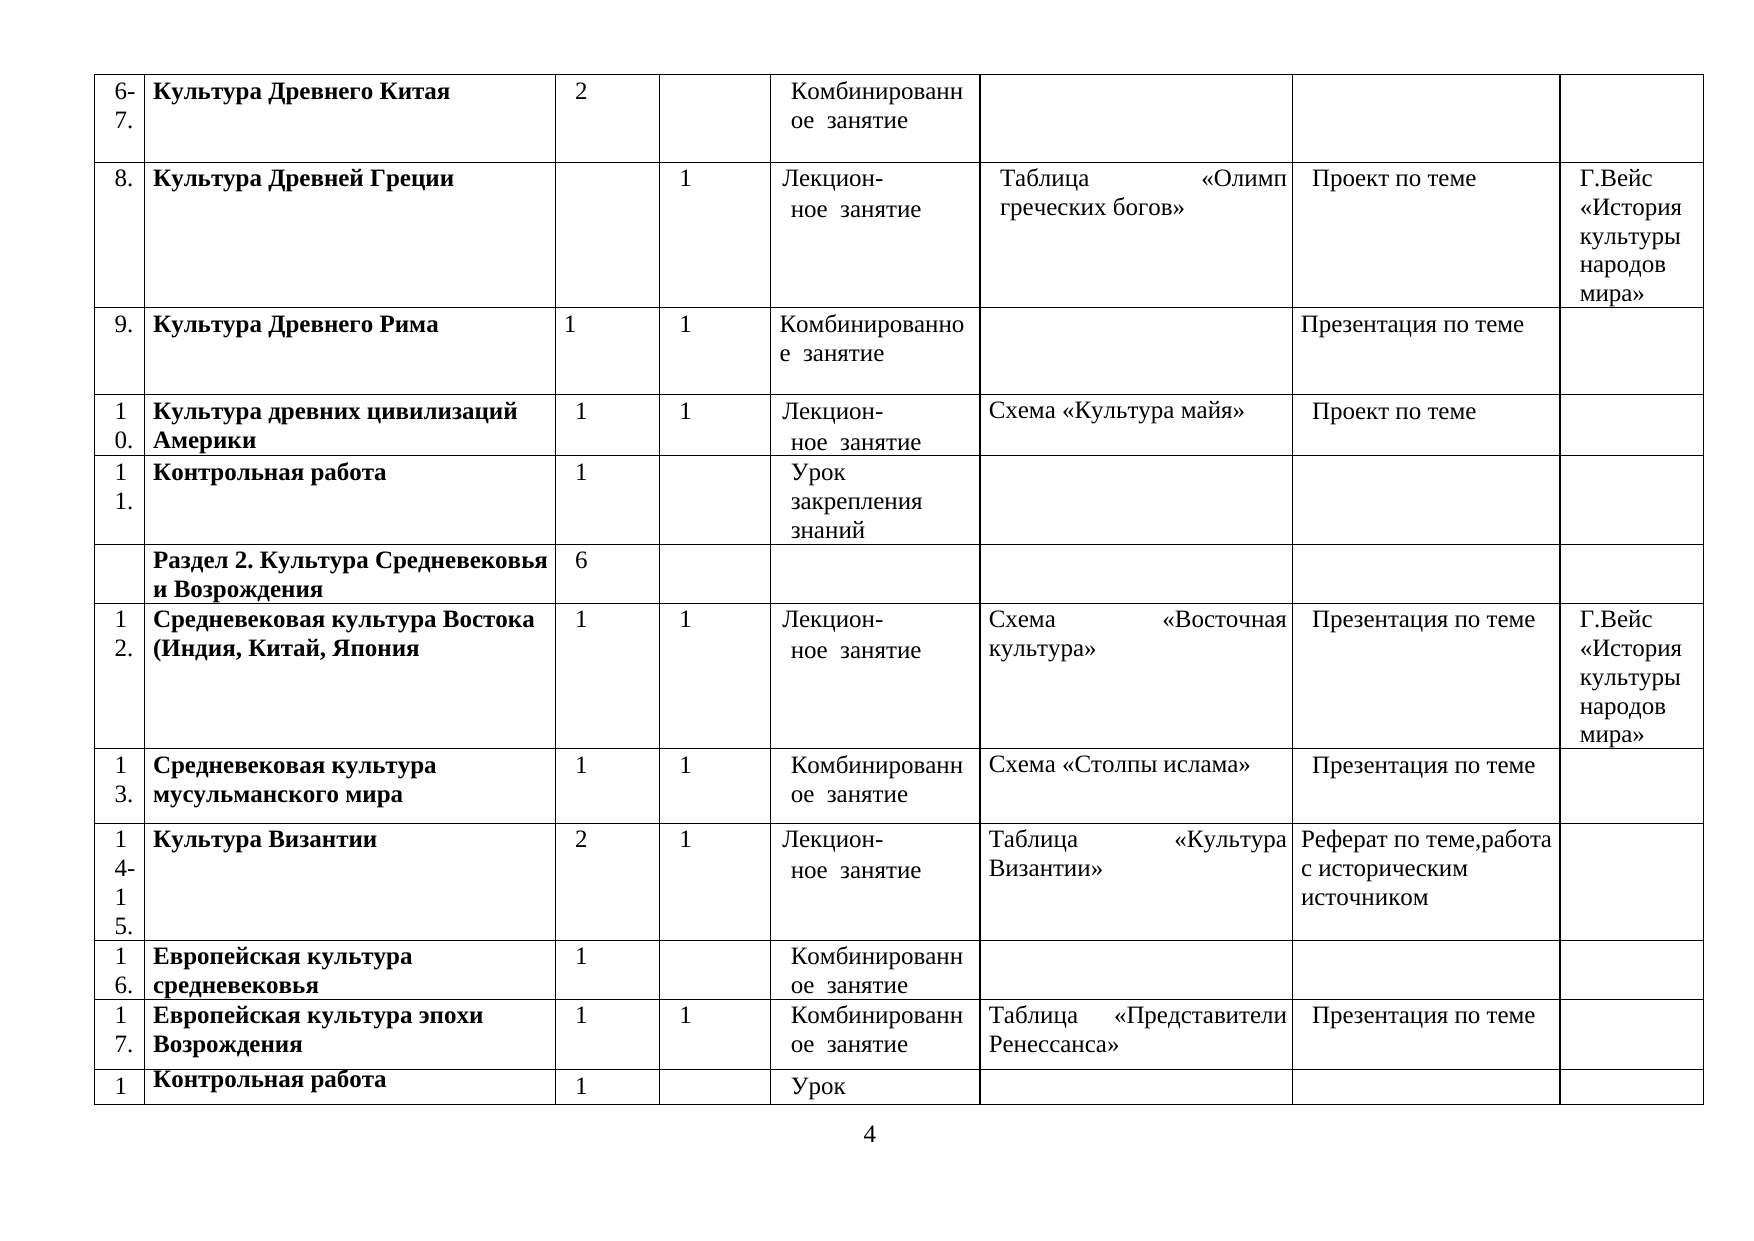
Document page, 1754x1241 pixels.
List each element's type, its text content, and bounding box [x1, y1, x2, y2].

table_cell Раздел 2. Культура Средневековья и Возрождения [145, 545, 555, 603]
table_cell Контрольная работа [145, 456, 555, 543]
table_cell [981, 456, 1292, 543]
table_cell Реферат по теме,работа с историческим источником [1293, 824, 1559, 939]
table_cell Комбинированное занятие [771, 749, 979, 823]
table_cell 1 [660, 749, 770, 823]
table_cell Таблица «Олимп греческих богов» [981, 163, 1292, 307]
table_cell 1 [660, 308, 770, 394]
table_cell Средневековая культура мусульманского мира [145, 749, 555, 823]
table_cell 14-15. [95, 824, 144, 939]
table_cell Презентация по теме [1293, 604, 1559, 748]
table_cell Европейская культура эпохи Возрождения [145, 1000, 555, 1069]
table_cell [1561, 395, 1703, 455]
table_cell 1 [556, 1070, 659, 1104]
table_cell Презентация по теме [1293, 308, 1559, 394]
table_cell 17. [95, 1000, 144, 1069]
table_cell Схема «Культура майя» [981, 395, 1292, 455]
table_cell [1561, 75, 1703, 162]
table_cell Средневековая культура Востока (Индия, Китай, Япония [145, 604, 555, 748]
table_cell [1561, 749, 1703, 823]
table_cell Комбинированное занятие [771, 308, 979, 394]
table_cell [1561, 1070, 1703, 1104]
table_cell [981, 308, 1292, 394]
table_cell [1561, 1000, 1703, 1069]
table_cell [1293, 75, 1559, 162]
table_cell [771, 545, 979, 603]
table_cell Таблица «Культура Византии» [981, 824, 1292, 939]
table_cell Культура Древней Греции [145, 163, 555, 307]
table_cell Проект по теме [1293, 163, 1559, 307]
table_cell 10. [95, 395, 144, 455]
table_cell Культура Древнего Рима [145, 308, 555, 394]
table_cell [95, 545, 144, 603]
table_cell [1561, 941, 1703, 999]
table_cell [556, 163, 659, 307]
table_cell 1 [660, 824, 770, 939]
table_cell [981, 545, 1292, 603]
table_cell Культура Византии [145, 824, 555, 939]
table_cell 1 [556, 395, 659, 455]
table_cell 1 [556, 941, 659, 999]
table_cell 1 [556, 308, 659, 394]
table_cell Лекцион- ное занятие [771, 163, 979, 307]
table_cell Г.Вейс «История культуры народов мира» [1561, 604, 1703, 748]
table_cell [660, 941, 770, 999]
table_cell Комбинированное занятие [771, 75, 979, 162]
table_cell 1 [660, 395, 770, 455]
table_cell 8. [95, 163, 144, 307]
table_cell [1561, 308, 1703, 394]
table_cell [660, 456, 770, 543]
table_cell 13. [95, 749, 144, 823]
table_cell [981, 941, 1292, 999]
table_cell 6 [556, 545, 659, 603]
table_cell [771, 1070, 979, 1104]
table_cell Презентация по теме [1293, 749, 1559, 823]
table_cell [981, 75, 1292, 162]
table_cell Культура Древнего Китая [145, 75, 555, 162]
table_cell Комбинированное занятие [771, 1000, 979, 1069]
table_cell [1561, 824, 1703, 939]
table_cell Схема «Столпы ислама» [981, 749, 1292, 823]
table_cell 11. [95, 456, 144, 543]
table_cell [1561, 456, 1703, 543]
table_cell Презентация по теме [1293, 1000, 1559, 1069]
table_cell 18. [95, 1070, 144, 1104]
table_cell Схема «Восточная культура» [981, 604, 1292, 748]
table_cell Г.Вейс «История культуры народов мира» [1561, 163, 1703, 307]
table_cell 2 [556, 75, 659, 162]
table_cell Контрольная работа [145, 1070, 555, 1104]
table_cell 2 [556, 824, 659, 939]
table_cell 9. [95, 308, 144, 394]
table_cell 1 [556, 456, 659, 543]
table_cell Культура древних цивилизаций Америки [145, 395, 555, 455]
table_cell 16. [95, 941, 144, 999]
table_cell 6-7. [95, 75, 144, 162]
table_cell 1 [660, 1000, 770, 1069]
table_cell 1 [556, 1000, 659, 1069]
table_cell Европейская культура средневековья [145, 941, 555, 999]
table_cell Лекцион- ное занятие [771, 395, 979, 455]
table_cell 1 [556, 749, 659, 823]
table_cell [1293, 941, 1559, 999]
table_cell Таблица «Представители Ренессанса» [981, 1000, 1292, 1069]
table_cell 1 [660, 604, 770, 748]
table_cell Урок закрепления знаний [771, 456, 979, 543]
table_cell 1 [556, 604, 659, 748]
table_cell [660, 545, 770, 603]
table_cell [981, 1070, 1292, 1104]
table_cell [660, 1070, 770, 1104]
table_cell Лекцион- ное занятие [771, 604, 979, 748]
table_cell Комбинированное занятие [771, 941, 979, 999]
table_cell 12. [95, 604, 144, 748]
table_cell [1293, 456, 1559, 543]
table_cell 1 [660, 163, 770, 307]
table_cell [1561, 545, 1703, 603]
table_cell [660, 75, 770, 162]
table_cell Проект по теме [1293, 395, 1559, 455]
table_cell [1293, 545, 1559, 603]
table_cell Лекцион- ное занятие [771, 824, 979, 939]
table_cell [1293, 1070, 1559, 1104]
